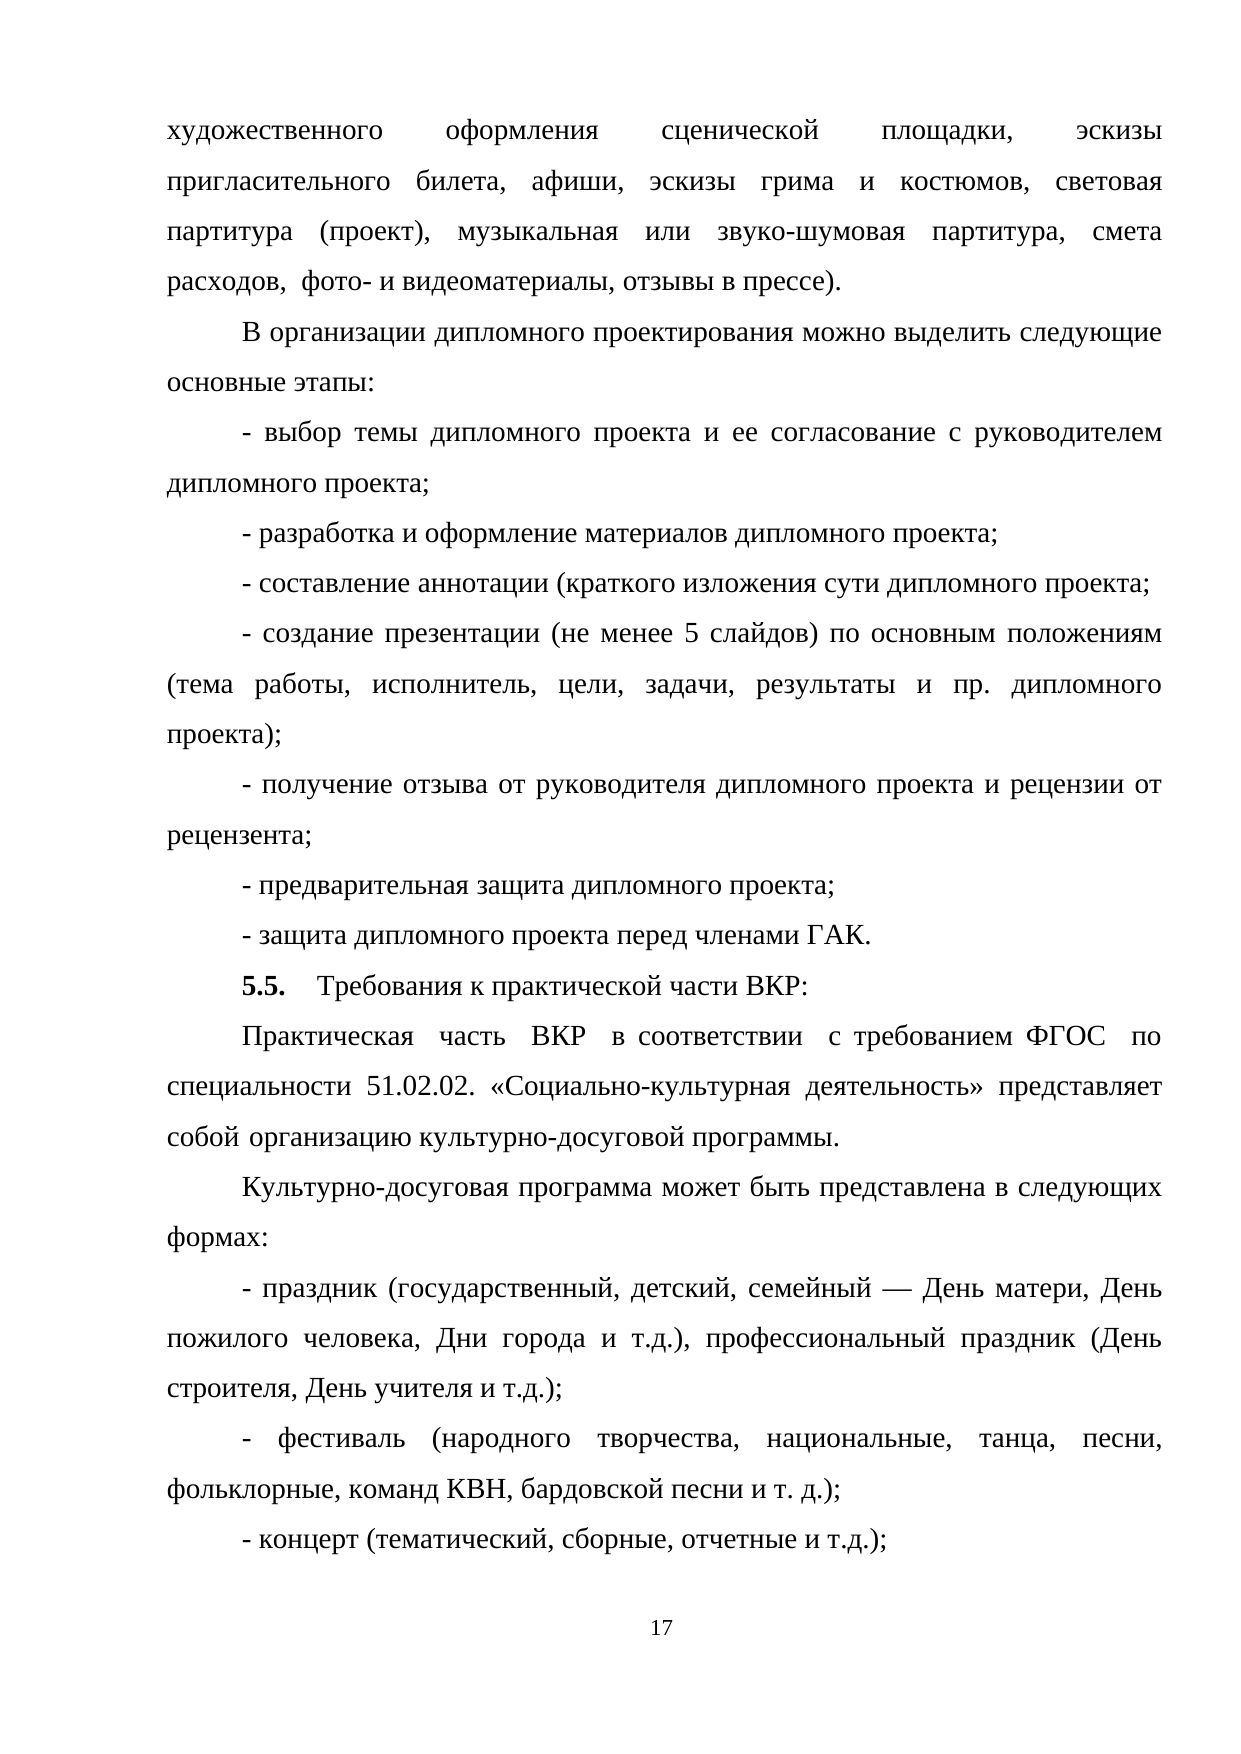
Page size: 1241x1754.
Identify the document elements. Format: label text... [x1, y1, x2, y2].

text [167, 112, 1163, 297]
text Культурно-досуговая программа может быть представлена в следующих формах: [167, 1169, 1163, 1253]
text - праздник (государственный, детский, семейный — День матери, День пожилого человека, Дни города и т.д.), профессиональный праздник (День строителя, День учителя и т.д.); [167, 1270, 1163, 1404]
text - разработка и оформление материалов дипломного проекта; [167, 515, 1163, 548]
text В организации дипломного проектирования можно выделить следующие основные этапы: [167, 314, 1163, 398]
text - фестиваль (народного творчества, национальные, танца, песни, фольклорные, команд КВН, бардовской песни и т. д.); [167, 1421, 1163, 1504]
text - защита дипломного проекта перед членами ГАК. [167, 917, 1163, 951]
text - предварительная защита дипломного проекта; [167, 867, 1163, 901]
text Практическая часть ВКР в соответствии с требованием ФГОС по специальности 51.02.02. «Социально-культурная деятельность» представляет собой организацию культурно-досуговой программы. [167, 1018, 1163, 1152]
text - выбор темы дипломного проекта и ее согласование с руководителем дипломного проекта; [167, 414, 1163, 498]
text 5.5. Требования к практической части ВКР: [167, 968, 1163, 1001]
text - концерт (тематический, сборные, отчетные и т.д.); [167, 1521, 1163, 1555]
text - создание презентации (не менее 5 слайдов) по основным положениям (тема работы, исполнитель, цели, задачи, результаты и пр. дипломного проекта); [167, 616, 1163, 750]
text - получение отзыва от руководителя дипломного проекта и рецензии от рецензента; [167, 767, 1163, 850]
text - составление аннотации (краткого изложения сути дипломного проекта; [167, 565, 1163, 599]
